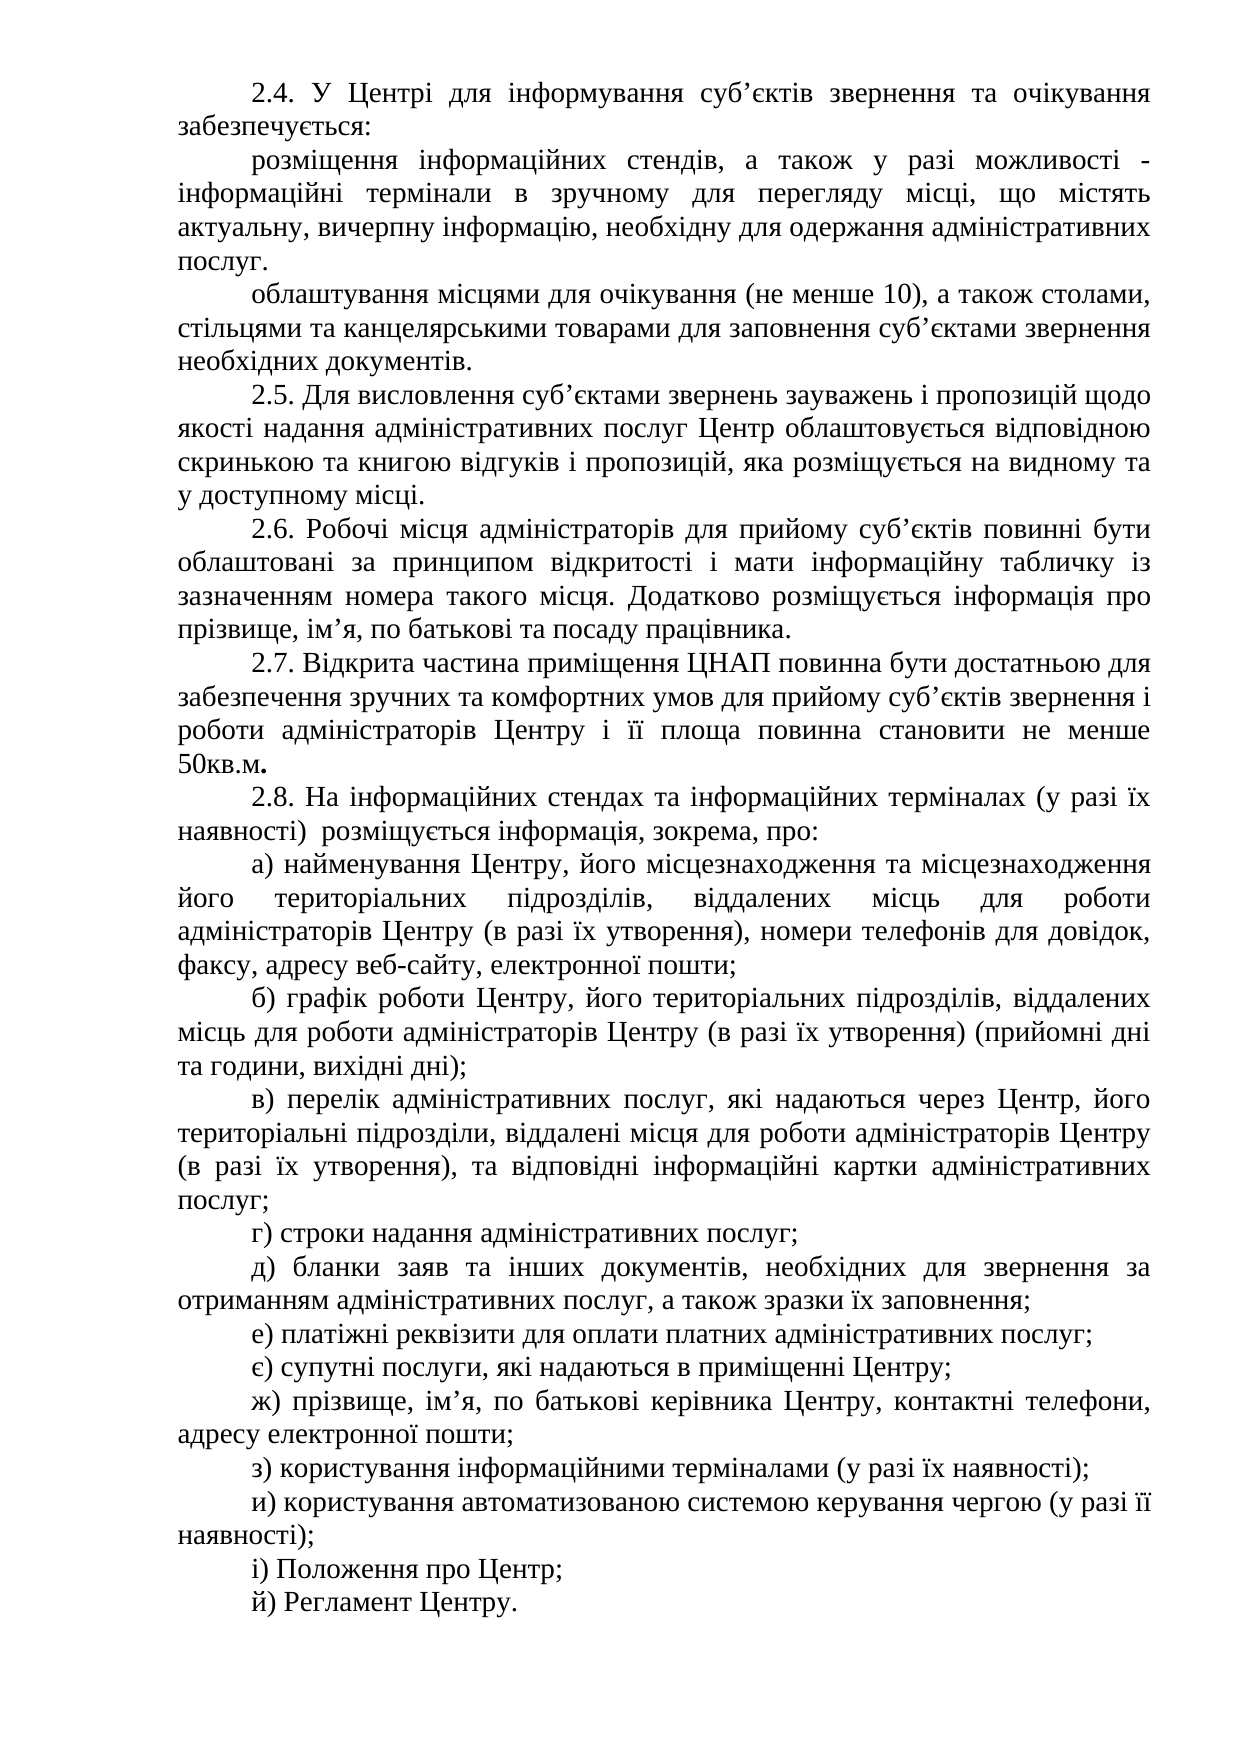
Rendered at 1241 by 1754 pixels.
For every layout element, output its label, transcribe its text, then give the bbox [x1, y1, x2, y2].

text облаштування місцями для очікування (не менше 10), а також столами, стільцями та канцелярськими товарами для заповнення суб’єктами звернення необхідних документів. [177, 276, 1152, 377]
text 2.8. На інформаційних стендах та інформаційних терміналах (у разі їх наявності) розміщується інформація, зокрема, про: [177, 779, 1152, 846]
text б) графік роботи Центру, його територіальних підрозділів, віддалених місць для роботи адміністраторів Центру (в разі їх утворення) (прийомні дні та години, вихідні дні); [177, 981, 1152, 1081]
text в) перелік адміністративних послуг, які надаються через Центр, його територіальні підрозділи, віддалені місця для роботи адміністраторів Центру (в разі їх утворення), та відповідні інформаційні картки адміністративних послуг; [177, 1081, 1152, 1215]
text е) платіжні реквізити для оплати платних адміністративних послуг; [177, 1316, 1152, 1349]
text розміщення інформаційних стендів, а також у разі можливості - інформаційні термінали в зручному для перегляду місці, що містять актуальну, вичерпну інформацію, необхідну для одержання адміністративних послуг. [177, 142, 1152, 276]
text і) Положення про Центр; [177, 1551, 1152, 1584]
text д) бланки заяв та інших документів, необхідних для звернення за отриманням адміністративних послуг, а також зразки їх заповнення; [177, 1249, 1152, 1316]
text ж) прізвище, ім’я, по батькові керівника Центру, контактні телефони, адресу електронної пошти; [177, 1383, 1152, 1450]
text з) користування інформаційними терміналами (у разі їх наявності); [177, 1450, 1152, 1484]
text 2.6. Робочі місця адміністраторів для прийому суб’єктів повинні бути облаштовані за принципом відкритості і мати інформаційну табличку із зазначенням номера такого місця. Додатково розміщується інформація про прізвище, ім’я, по батькові та посаду працівника. [177, 511, 1152, 645]
text 2.7. Відкрита частина приміщення ЦНАП повинна бути достатньою для забезпечення зручних та комфортних умов для прийому суб’єктів звернення і роботи адміністраторів Центру і її площа повинна становити не менше 50кв.м. [177, 645, 1152, 779]
text 2.5. Для висловлення суб’єктами звернень зауважень і пропозицій щодо якості надання адміністративних послуг Центр облаштовується відповідною скринькою та книгою відгуків і пропозицій, яка розміщується на видному та у доступному місці. [177, 377, 1152, 511]
text є) супутні послуги, які надаються в приміщенні Центру; [177, 1349, 1152, 1383]
text а) найменування Центру, його місцезнаходження та місцезнаходження його територіальних підрозділів, віддалених місць для роботи адміністраторів Центру (в разі їх утворення), номери телефонів для довідок, факсу, адресу веб-сайту, електронної пошти; [177, 846, 1152, 981]
text 2.4. У Центрі для інформування суб’єктів звернення та очікування забезпечується: [177, 75, 1152, 142]
text й) Регламент Центру. [177, 1584, 1152, 1618]
text г) строки надання адміністративних послуг; [177, 1215, 1152, 1249]
text и) користування автоматизованою системою керування чергою (у разі її наявності); [177, 1484, 1152, 1551]
